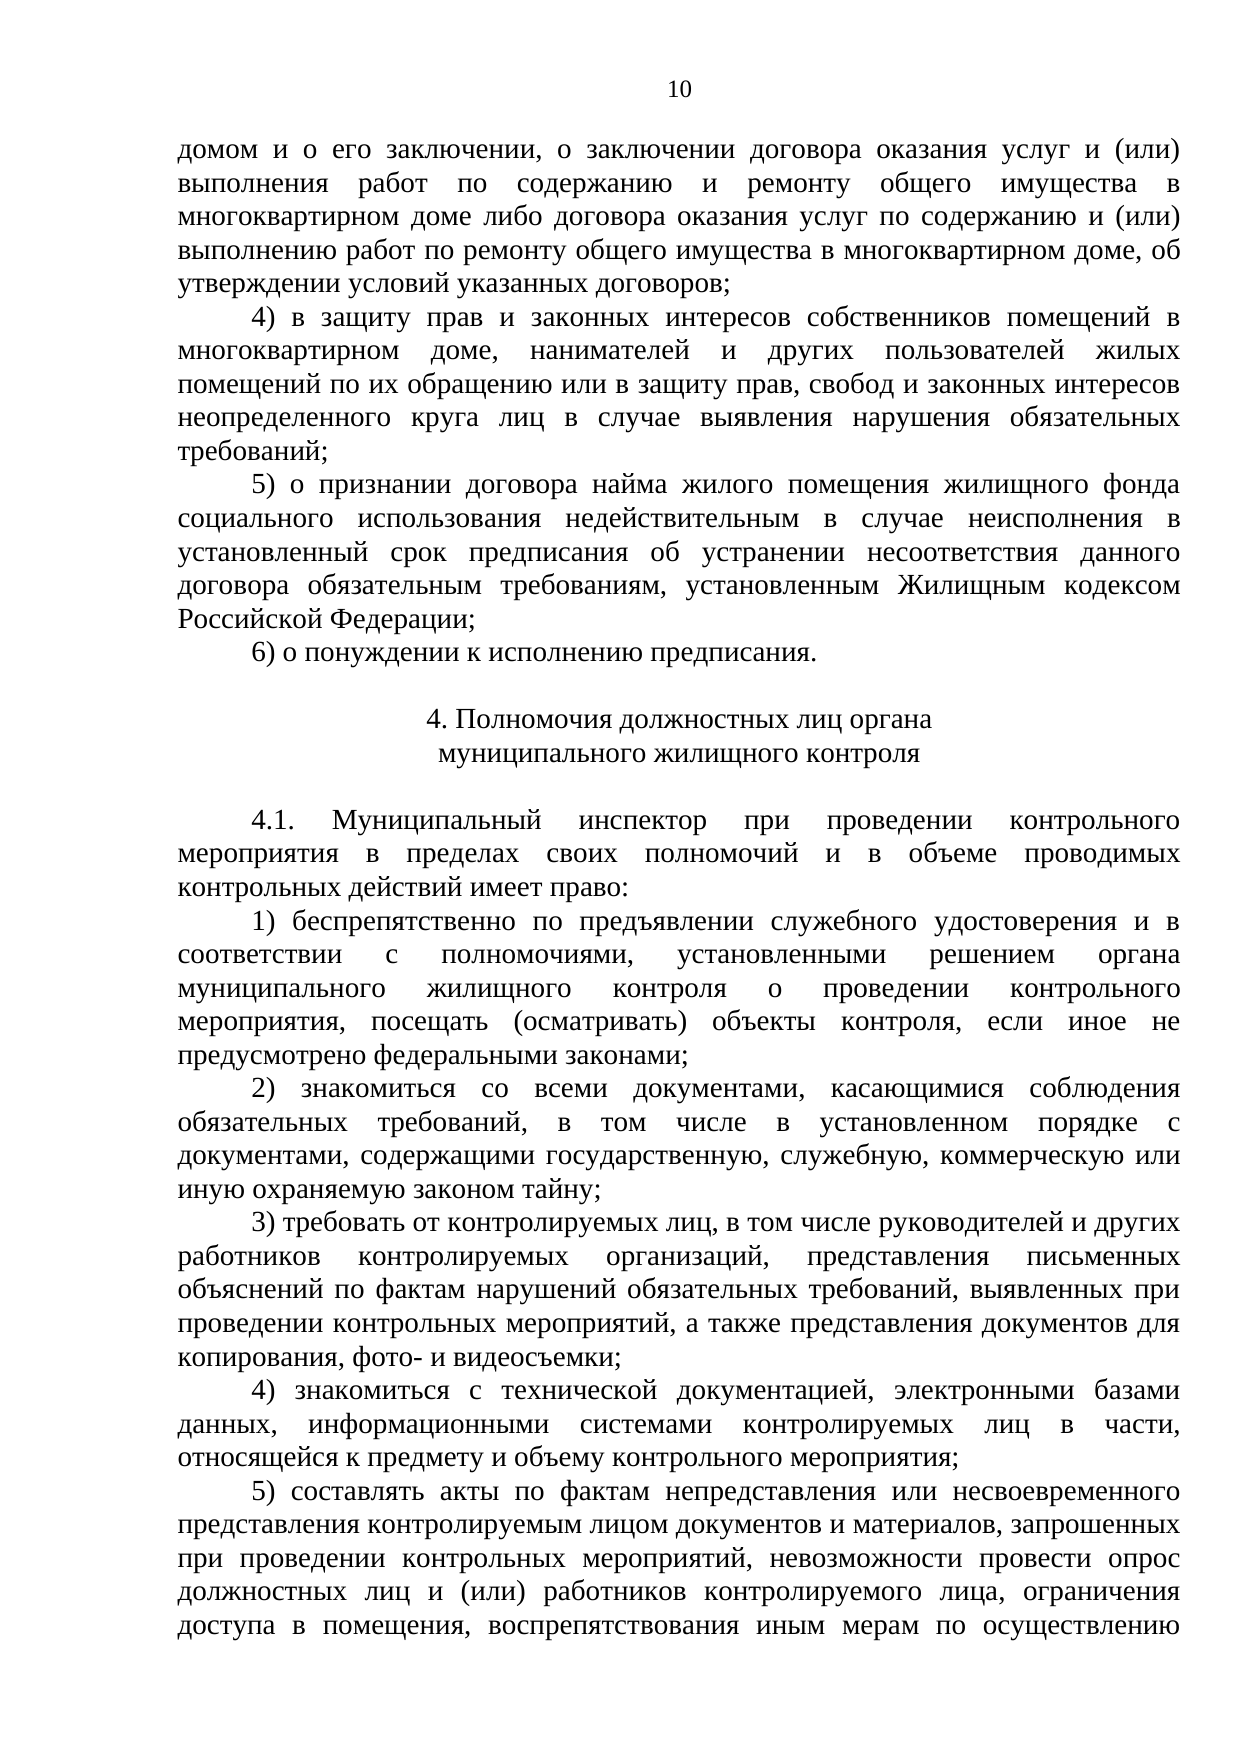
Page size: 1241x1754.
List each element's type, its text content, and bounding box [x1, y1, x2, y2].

text 4. Полномочия должностных лиц органа [177, 701, 1181, 735]
text 1) беспрепятственно по предъявлении служебного удостоверения и в соответствии с полномочиями, установленными решением органа муниципального жилищного контроля о проведении контрольного мероприятия, посещать (осматривать) объекты контроля, если иное не предусмотрено федеральными законами; [177, 903, 1181, 1070]
text 6) о понуждении к исполнению предписания. [177, 634, 1181, 668]
text муниципального жилищного контроля [177, 735, 1181, 768]
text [177, 131, 1181, 299]
text 4.1. Муниципальный инспектор при проведении контрольного мероприятия в пределах своих полномочий и в объеме проводимых контрольных действий имеет право: [177, 802, 1181, 903]
text 5) о признании договора найма жилого помещения жилищного фонда социального использования недействительным в случае неисполнения в установленный срок предписания об устранении несоответствия данного договора обязательным требованиям, установленным Жилищным кодексом Российской Федерации; [177, 467, 1181, 634]
text 2) знакомиться со всеми документами, касающимися соблюдения обязательных требований, в том числе в установленном порядке с документами, содержащими государственную, служебную, коммерческую или иную охраняемую законом тайну; [177, 1070, 1181, 1204]
text 3) требовать от контролируемых лиц, в том числе руководителей и других работников контролируемых организаций, представления письменных объяснений по фактам нарушений обязательных требований, выявленных при проведении контрольных мероприятий, а также представления документов для копирования, фото- и видеосъемки; [177, 1204, 1181, 1372]
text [177, 1473, 1181, 1641]
text 4) знакомиться с технической документацией, электронными базами данных, информационными системами контролируемых лиц в части, относящейся к предмету и объему контрольного мероприятия; [177, 1372, 1181, 1473]
text 4) в защиту прав и законных интересов собственников помещений в многоквартирном доме, нанимателей и других пользователей жилых помещений по их обращению или в защиту прав, свобод и законных интересов неопределенного круга лиц в случае выявления нарушения обязательных требований; [177, 299, 1181, 467]
